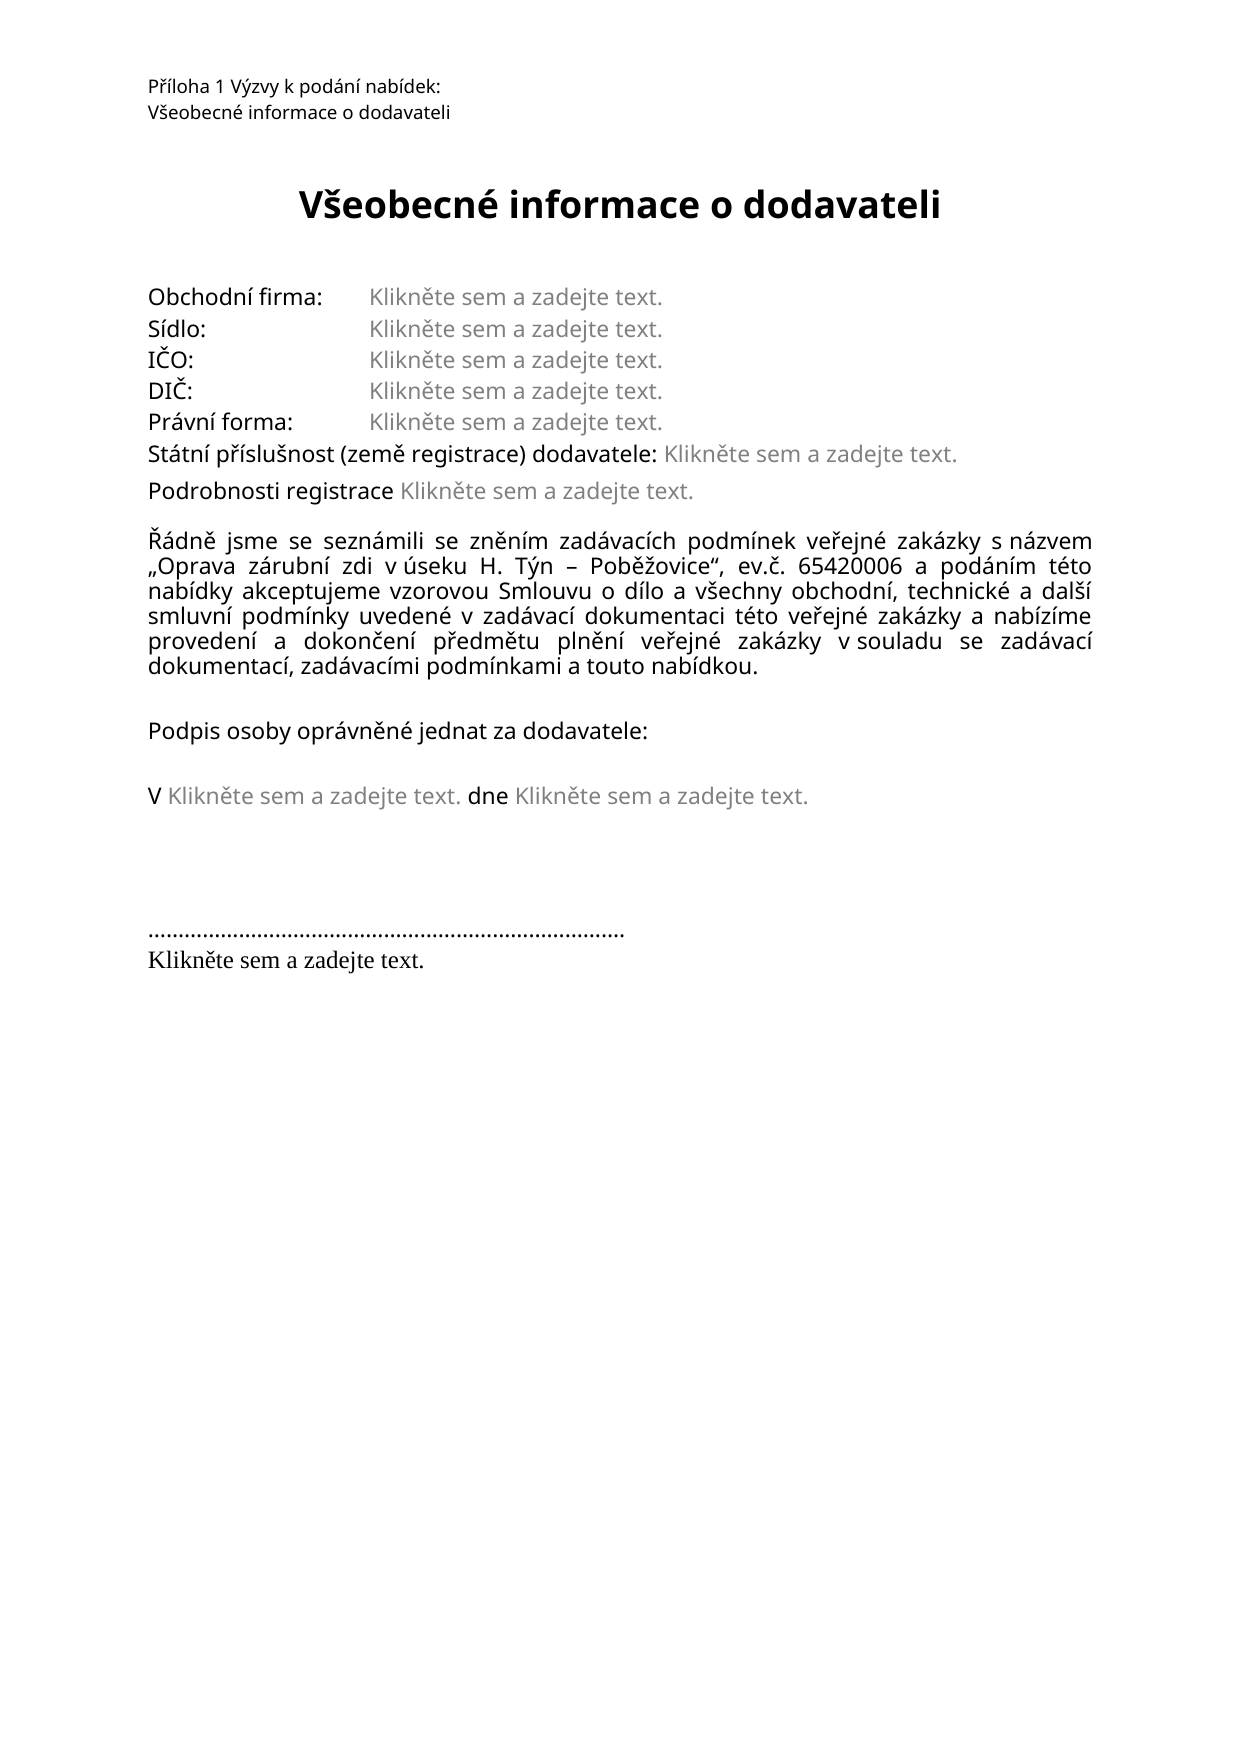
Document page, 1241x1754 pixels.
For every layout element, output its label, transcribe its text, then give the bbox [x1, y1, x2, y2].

text DIČ: [148, 379, 1093, 404]
text IČO: [148, 348, 1093, 373]
text V dne [148, 780, 1092, 811]
text Státní příslušnost (země registrace) dodavatele: [148, 442, 1093, 467]
text ……………………………………………………………………. [148, 913, 1092, 944]
text Právní forma: [148, 411, 1093, 436]
title Všeobecné informace o dodavateli [148, 178, 1093, 229]
text Podpis osoby oprávněné jednat za dodavatele: [148, 714, 1093, 746]
text Sídlo: [148, 317, 1093, 342]
text Řádně jsme se seznámili se zněním zadávacích podmínek veřejné zakázky s názvem „Oprava zárubní zdi v úseku H. Týn – Poběžovice“, ev.č. 65420006 a podáním této nabídky akceptujeme vzorovou Smlouvu o dílo a všechny obchodní, technické a další smluvní podmínky uvedené v zadávací dokumentaci této veřejné zakázky a nabízíme provedení a dokončení předmětu plnění veřejné zakázky v souladu se zadávací dokumentací, zadávacími podmínkami a touto nabídkou. [148, 529, 1093, 679]
text Obchodní firma: [148, 286, 1093, 311]
text Podrobnosti registrace [148, 479, 1093, 504]
